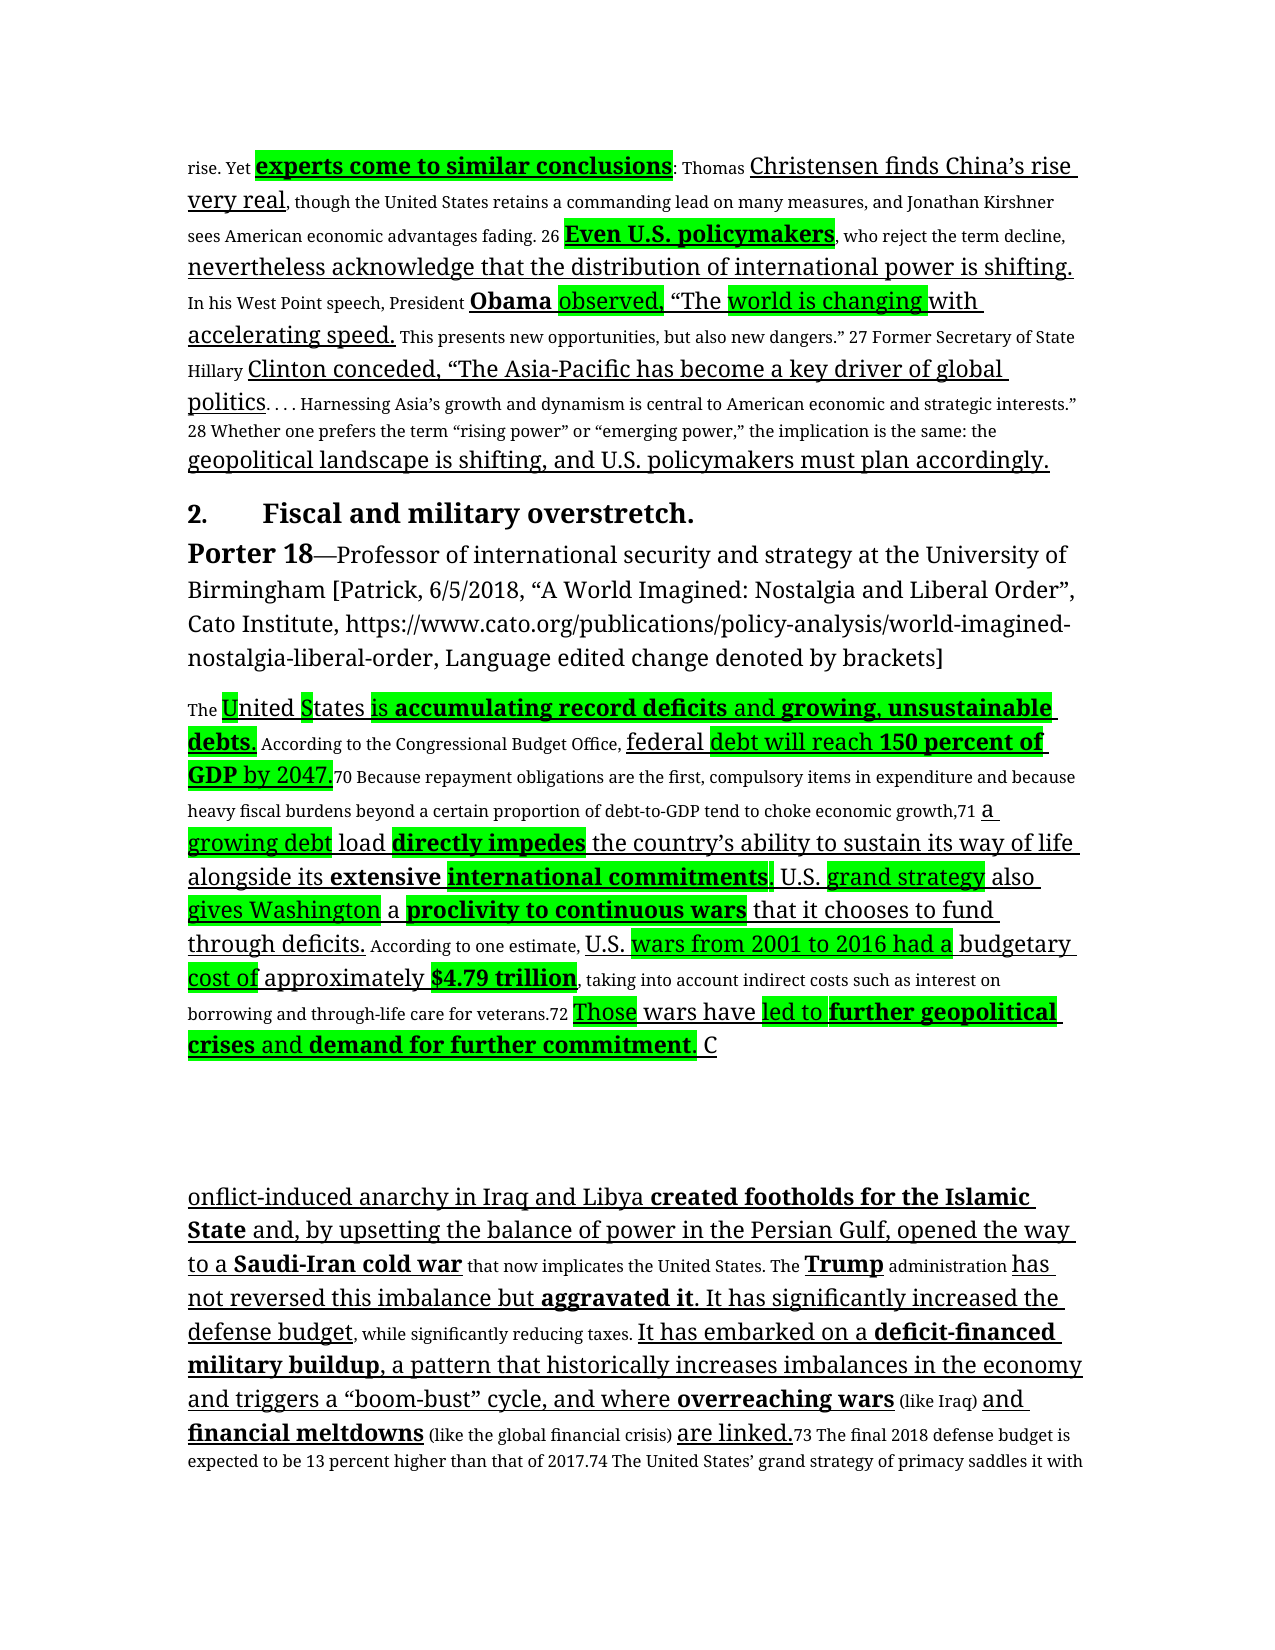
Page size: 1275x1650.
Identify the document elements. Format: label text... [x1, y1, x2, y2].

text Porter 18—Professor of international security and strategy at the University of Birmingham [Patrick, 6/5/2018, “A World Imagined: Nostalgia and Liberal Order”, Cato Institute, https://www.cato.org/publications/policy-analysis/world-imagined-nostalgia-liberal-order, Language edited change denoted by brackets] [187, 535, 1087, 673]
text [187, 1181, 1087, 1473]
text The United States is accumulating record deficits and growing, unsustainable debts. According to the Congressional Budget Office, federal debt will reach 150 percent of GDP by 2047.70 Because repayment obligations are the first, compulsory items in expenditure and because heavy fiscal burdens beyond a certain proportion of debt-to-GDP tend to choke economic growth,71 a growing debt load directly impedes the country’s ability to sustain its way of life alongside its extensive international commitments. U.S. grand strategy also gives Washington a proclivity to continuous wars that it chooses to fund through deficits. According to one estimate, U.S. wars from 2001 to 2016 had a budgetary cost of approximately $4.79 trillion, taking into account indirect costs such as interest on borrowing and through-life care for veterans.72 Those wars have led to further geopolitical crises and demand for further commitment. C [187, 692, 1087, 1061]
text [187, 150, 1087, 476]
subtitle Fiscal and military overstretch. [187, 495, 1087, 532]
